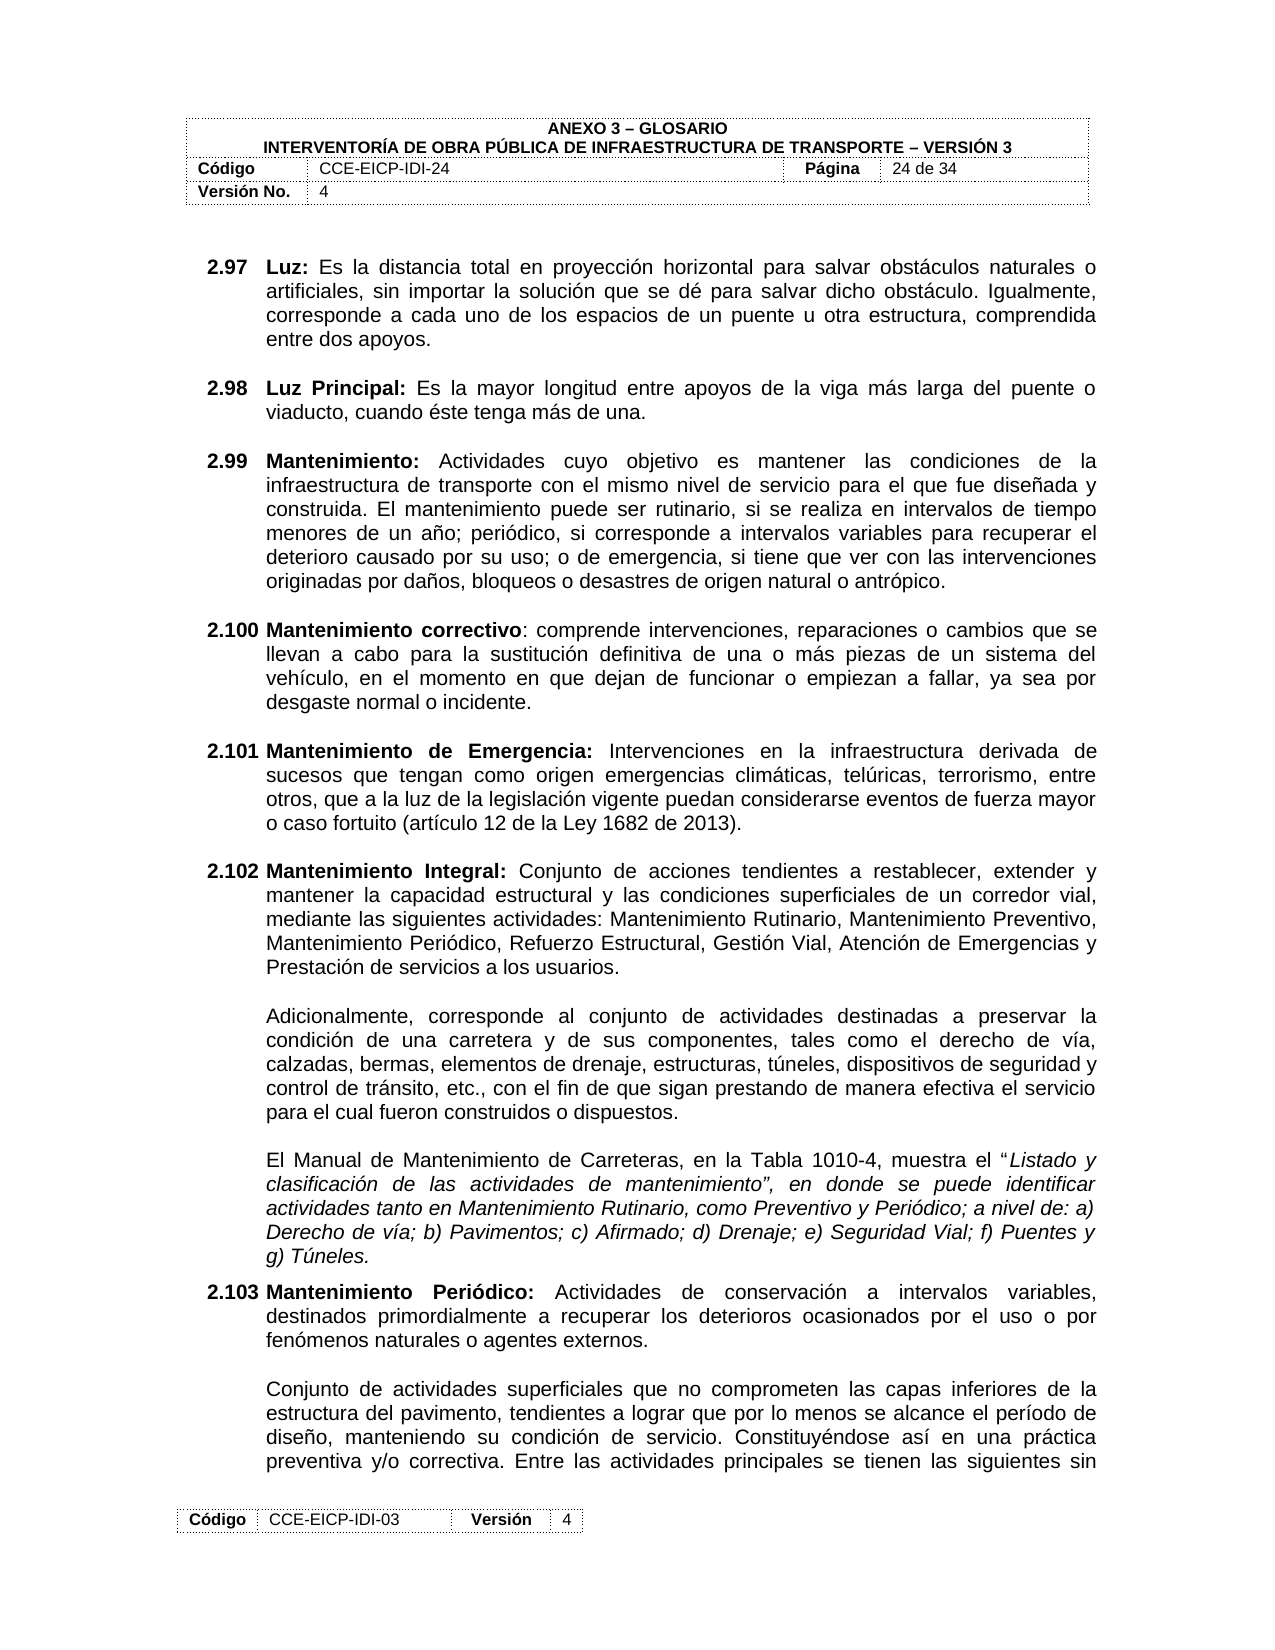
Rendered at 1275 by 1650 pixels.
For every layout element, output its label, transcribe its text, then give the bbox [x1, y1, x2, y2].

list Mantenimiento de Emergencia: Intervenciones en la infraestructura derivada de sucesos que tengan como origen emergencias climáticas, telúricas, terrorismo, entre otros, que a la luz de la legislación vigente puedan considerarse eventos de fuerza mayor o caso fortuito (artículo 12 de la Ley 1682 de 2013). [207, 738, 1098, 834]
text El Manual de Mantenimiento de Carreteras, en la Tabla 1010-4, muestra el “Listado y clasificación de las actividades de mantenimiento”, en donde se puede identificar actividades tanto en Mantenimiento Rutinario, como Preventivo y Periódico; a nivel de: a) Derecho de vía; b) Pavimentos; c) Afirmado; d) Drenaje; e) Seguridad Vial; f) Puentes y g) Túneles. [266, 1148, 1098, 1268]
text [266, 1377, 1098, 1473]
list Mantenimiento Periódico: Actividades de conservación a intervalos variables, destinados primordialmente a recuperar los deterioros ocasionados por el uso o por fenómenos naturales o agentes externos. [207, 1280, 1098, 1352]
list Luz: Es la distancia total en proyección horizontal para salvar obstáculos naturales o artificiales, sin importar la solución que se dé para salvar dicho obstáculo. Igualmente, corresponde a cada uno de los espacios de un puente u otra estructura, comprendida entre dos apoyos. [207, 255, 1098, 351]
list Mantenimiento correctivo: comprende intervenciones, reparaciones o cambios que se llevan a cabo para la sustitución definitiva de una o más piezas de un sistema del vehículo, en el momento en que dejan de funcionar o empiezan a fallar, ya sea por desgaste normal o incidente. [207, 618, 1098, 713]
text Adicionalmente, corresponde al conjunto de actividades destinadas a preservar la condición de una carretera y de sus componentes, tales como el derecho de vía, calzadas, bermas, elementos de drenaje, estructuras, túneles, dispositivos de seguridad y control de tránsito, etc., con el fin de que sigan prestando de manera efectiva el servicio para el cual fueron construidos o dispuestos. [266, 1004, 1098, 1124]
list Mantenimiento Integral: Conjunto de acciones tendientes a restablecer, extender y mantener la capacidad estructural y las condiciones superficiales de un corredor vial, mediante las siguientes actividades: Mantenimiento Rutinario, Mantenimiento Preventivo, Mantenimiento Periódico, Refuerzo Estructural, Gestión Vial, Atención de Emergencias y Prestación de servicios a los usuarios. [207, 859, 1098, 979]
list Luz Principal: Es la mayor longitud entre apoyos de la viga más larga del puente o viaducto, cuando éste tenga más de una. [207, 376, 1098, 424]
list Mantenimiento: Actividades cuyo objetivo es mantener las condiciones de la infraestructura de transporte con el mismo nivel de servicio para el que fue diseñada y construida. El mantenimiento puede ser rutinario, si se realiza en intervalos de tiempo menores de un año; periódico, si corresponde a intervalos variables para recuperar el deterioro causado por su uso; o de emergencia, si tiene que ver con las intervenciones originadas por daños, bloqueos o desastres de origen natural o antrópico. [207, 449, 1098, 593]
